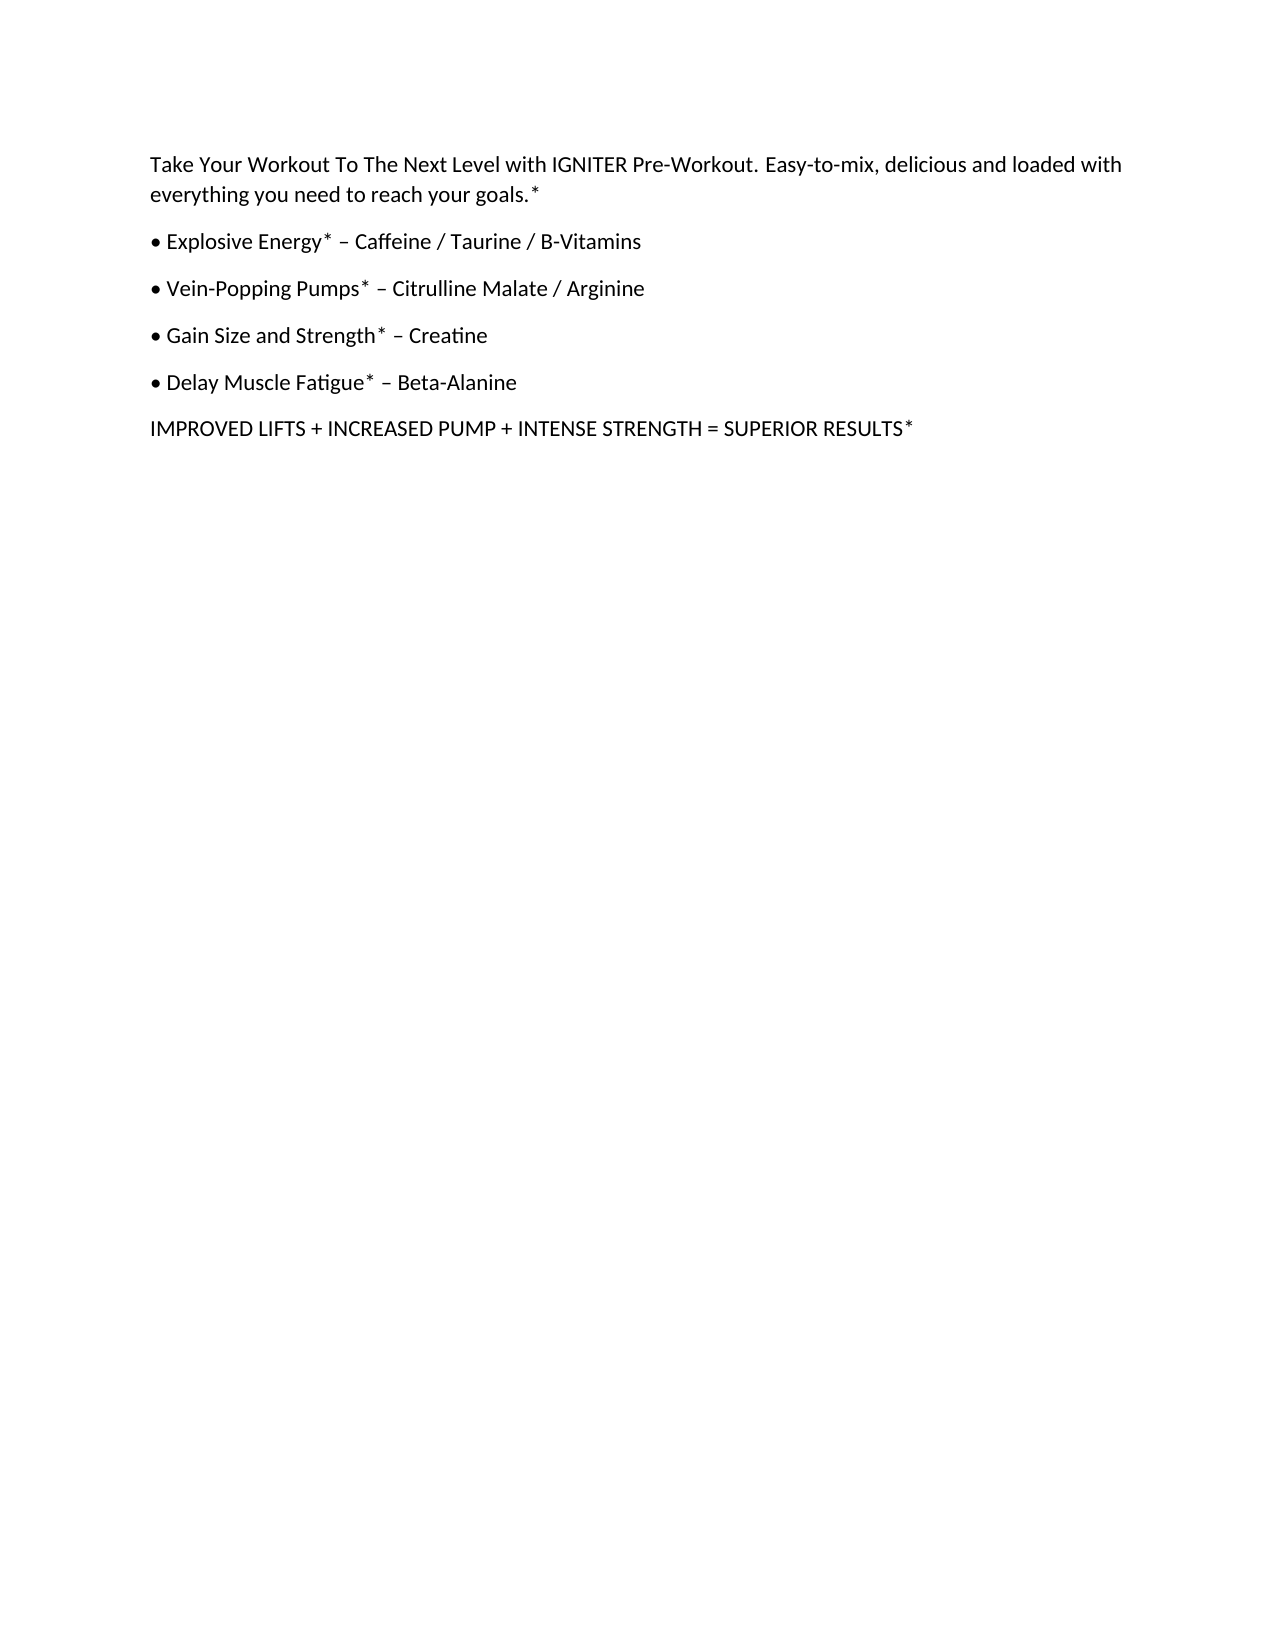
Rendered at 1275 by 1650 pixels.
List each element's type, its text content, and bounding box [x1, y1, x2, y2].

text • Explosive Energy* – Caffeine / Taurine / B-Vitamins [150, 227, 1125, 255]
text Take Your Workout To The Next Level with IGNITER Pre-Workout. Easy-to-mix, delicious and loaded with everything you need to reach your goals.* [150, 150, 1125, 208]
text IMPROVED LIFTS + INCREASED PUMP + INTENSE STRENGTH = SUPERIOR RESULTS* [150, 414, 1125, 443]
text • Gain Size and Strength* – Creatine [150, 321, 1125, 349]
text • Delay Muscle Fatigue* – Beta-Alanine [150, 368, 1125, 396]
text • Vein-Popping Pumps* – Citrulline Malate / Arginine [150, 274, 1125, 302]
